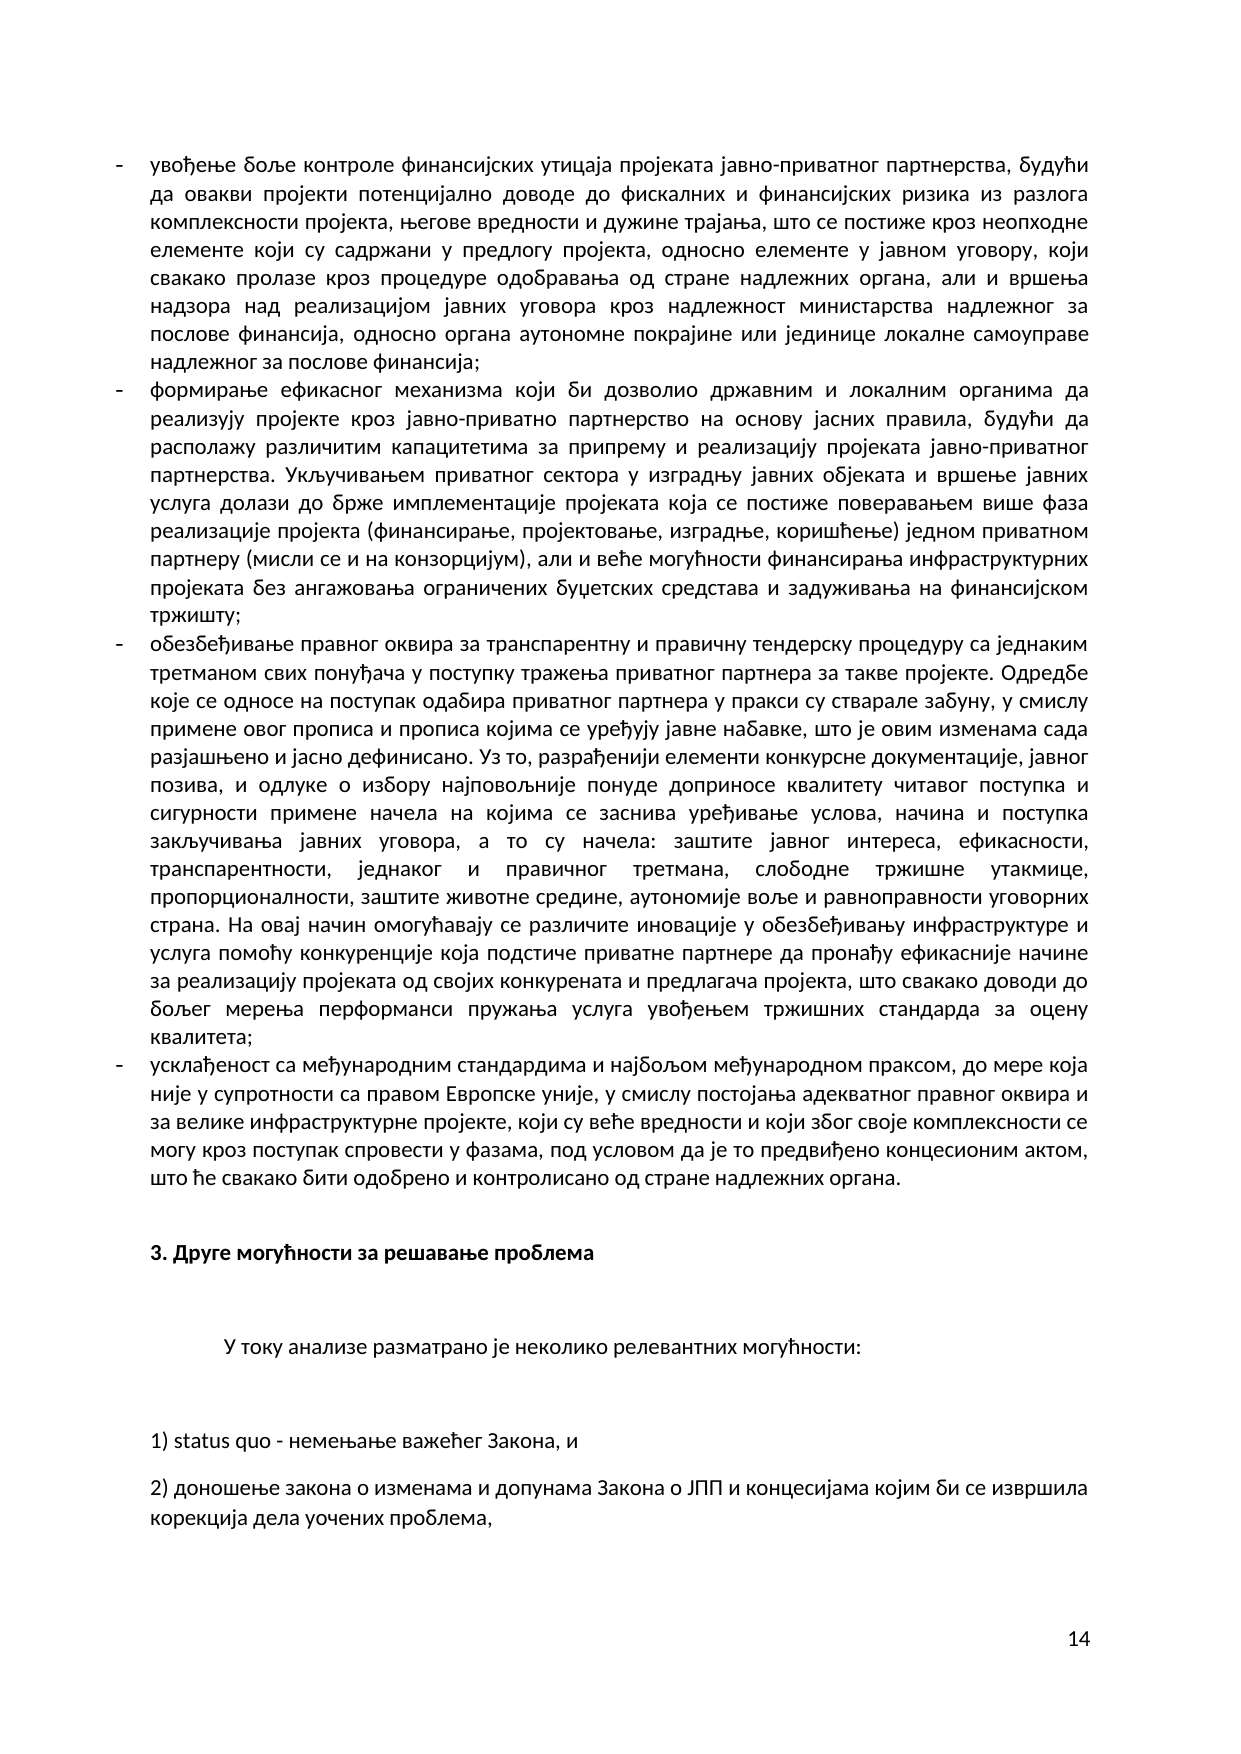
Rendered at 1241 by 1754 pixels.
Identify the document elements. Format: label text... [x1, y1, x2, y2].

list усклађеност са међународним стандардима и најбољом међународном праксом, до мере која није у супротности са правом Европске уније, у смислу постојања адекватног правног оквира и за велике инфраструктурне пројекте, који су веће вредности и који због своје комплексности се могу кроз поступак спровести у фазама, под условом да је то предвиђено концесионим актом, што ће свакако бити одобрено и контролисано од стране надлежних органа. [112, 1050, 1090, 1191]
text У току анализе разматрано је неколико релевантних могућности: [150, 1332, 1090, 1360]
list увођење боље контроле финансијских утицаја пројеката јавно-приватног партнерства, будући да овакви пројекти потенцијално доводе до фискалних и финансијских ризика из разлога комплексности пројекта, његове вредности и дужине трајања, што се постиже кроз неопходне елементе који су садржани у предлогу пројекта, односно елементе у јавном уговору, који свакако пролазе кроз процедуре одобравања од стране надлежних органа, али и вршења надзора над реализацијом јавних уговора кроз надлежност министарства надлежног за послове финансија, односно органа аутономне покрајине или јединице локалне самоуправе надлежног за послове финансија; [112, 150, 1090, 375]
list обезбеђивање правног оквира за транспарентну и правичну тендерску процедуру са једнаким третманом свих понуђача у поступку тражења приватног партнера за такве пројекте. Одредбе које се односе на поступак одабира приватног партнера у пракси су стварале забуну, у смислу примене овог прописа и прописа којима се уређују јавне набавке, што је овим изменама сада разјашњено и јасно дефинисано. Уз то, разрађенији елементи конкурсне документације, јавног позива, и одлуке о избору најповољније понуде доприносе квалитету читавог поступка и сигурности примене начела на којима се заснива уређивање услова, начина и поступка закључивања јавних уговора, а то су начела: заштите јавног интереса, ефикасности, транспарентности, једнаког и правичног третмана, слободне тржишне утакмице, пропорционалности, заштите животне средине, аутономије воље и равноправности уговорних страна. На овај начин омогућавају се различите иновације у обезбеђивању инфраструктуре и услуга помоћу конкуренције која подстиче приватне партнере да пронађу ефикасније начине за реализацију пројеката од својих конкурената и предлагача пројекта, што свакако доводи до бољег мерења перформанси пружања услуга увођењем тржишних стандарда за оцену квалитета; [112, 629, 1090, 1050]
text 2) доношење закона о изменама и допунама Закона о ЈПП и концесијама којим би се извршила корекција дела уочених проблема, [150, 1473, 1090, 1531]
list формирање ефикасног механизма који би дозволио државним и локалним органима да реализују пројекте кроз јавно-приватно партнерство на основу јасних правила, будући да располажу различитим капацитетима за припрему и реализацију пројеката јавно-приватног партнерства. Укључивањем приватног сектора у изградњу јавних објеката и вршење јавних услуга долази до брже имплементације пројеката која се постиже поверавањем више фаза реализације пројекта (финансирање, пројектовање, изградње, коришћење) једном приватном партнеру (мисли се и на конзорцијум), али и веће могућности финансирања инфраструктурних пројеката без ангажовања ограничених буџетских средстава и задуживања на финансијском тржишту; [112, 375, 1090, 629]
text 3. Друге могућности за решавање проблема [150, 1238, 1090, 1266]
text 1) status quo - немењање важећег Закона, и [150, 1426, 1090, 1454]
